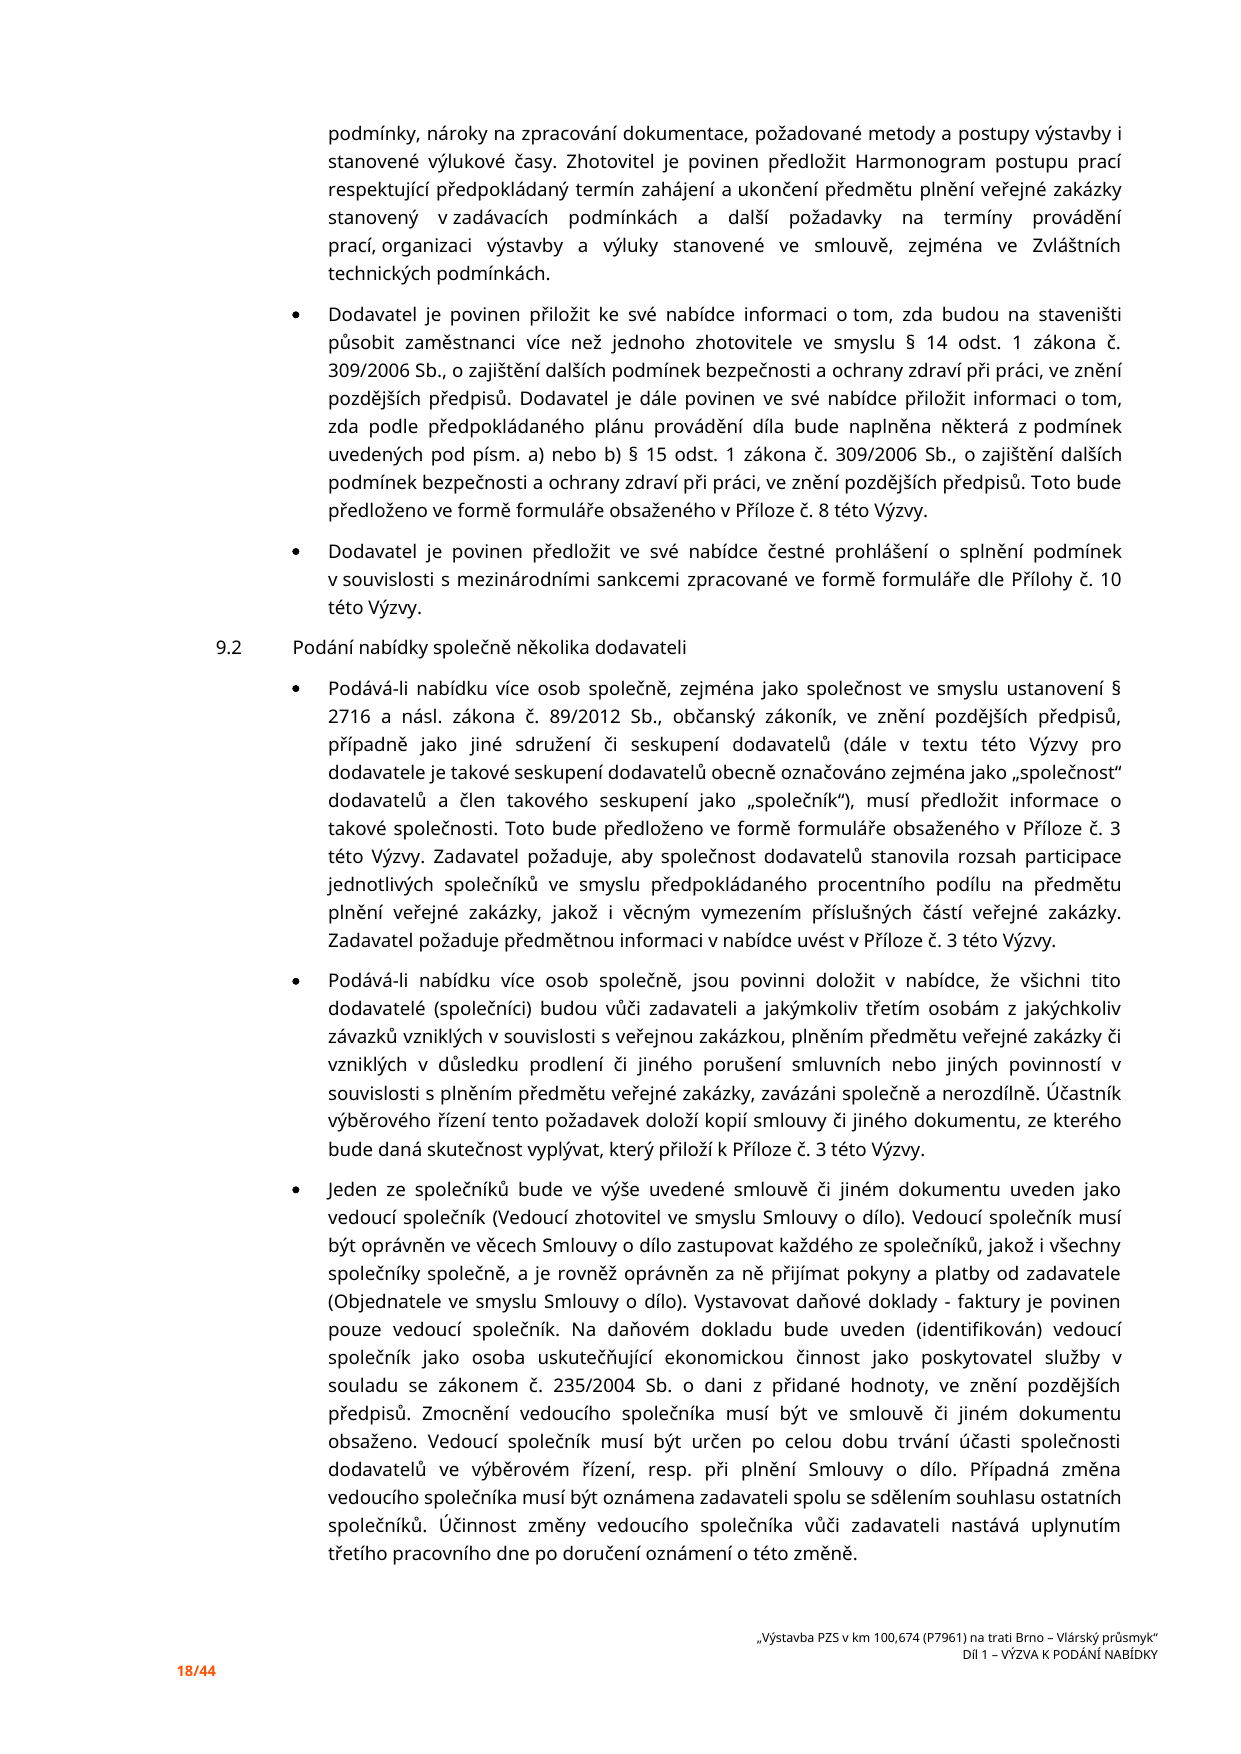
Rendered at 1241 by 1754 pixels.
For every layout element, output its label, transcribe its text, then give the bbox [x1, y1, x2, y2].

text Podává-li nabídku více osob společně, zejména jako společnost ve smyslu ustanovení § 2716 a násl. zákona č. 89/2012 Sb., občanský zákoník, ve znění pozdějších předpisů, případně jako jiné sdružení či seskupení dodavatelů (dále v textu této Výzvy pro dodavatele je takové seskupení dodavatelů obecně označováno zejména jako „společnost“ dodavatelů a člen takového seskupení jako „společník“), musí předložit informace o takové společnosti. Toto bude předloženo ve formě formuláře obsaženého v Příloze č. 3 této Výzvy. Zadavatel požaduje, aby společnost dodavatelů stanovila rozsah participace jednotlivých společníků ve smyslu předpokládaného procentního podílu na předmětu plnění veřejné zakázky, jakož i věcným vymezením příslušných částí veřejné zakázky. Zadavatel požaduje předmětnou informaci v nabídce uvést v Příloze č. 3 této Výzvy. [292, 675, 1122, 953]
text Jeden ze společníků bude ve výše uvedené smlouvě či jiném dokumentu uveden jako vedoucí společník (Vedoucí zhotovitel ve smyslu Smlouvy o dílo). Vedoucí společník musí být oprávněn ve věcech Smlouvy o dílo zastupovat každého ze společníků, jakož i všechny společníky společně, a je rovněž oprávněn za ně přijímat pokyny a platby od zadavatele (Objednatele ve smyslu Smlouvy o dílo). Vystavovat daňové doklady - faktury je povinen pouze vedoucí společník. Na daňovém dokladu bude uveden (identifikován) vedoucí společník jako osoba uskutečňující ekonomickou činnost jako poskytovatel služby v souladu se zákonem č. 235/2004 Sb. o dani z přidané hodnoty, ve znění pozdějších předpisů. Zmocnění vedoucího společníka musí být ve smlouvě či jiném dokumentu obsaženo. Vedoucí společník musí být určen po celou dobu trvání účasti společnosti dodavatelů ve výběrovém řízení, resp. při plnění Smlouvy o dílo. Případná změna vedoucího společníka musí být oznámena zadavateli spolu se sdělením souhlasu ostatních společníků. Účinnost změny vedoucího společníka vůči zadavateli nastává uplynutím třetího pracovního dne po doručení oznámení o této změně. [292, 1176, 1122, 1566]
text Podává-li nabídku více osob společně, jsou povinni doložit v nabídce, že všichni tito dodavatelé (společníci) budou vůči zadavateli a jakýmkoliv třetím osobám z jakýchkoliv závazků vzniklých v souvislosti s veřejnou zakázkou, plněním předmětu veřejné zakázky či vzniklých v důsledku prodlení či jiného porušení smluvních nebo jiných povinností v souvislosti s plněním předmětu veřejné zakázky, zavázáni společně a nerozdílně. Účastník výběrového řízení tento požadavek doloží kopií smlouvy či jiného dokumentu, ze kterého bude daná skutečnost vyplývat, který přiloží k Příloze č. 3 této Výzvy. [292, 968, 1122, 1161]
text Podání nabídky společně několika dodavateli [216, 634, 1122, 660]
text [292, 121, 1122, 286]
text Dodavatel je povinen předložit ve své nabídce čestné prohlášení o splnění podmínek v souvislosti s mezinárodními sankcemi zpracované ve formě formuláře dle Přílohy č. 10 této Výzvy. [292, 538, 1122, 619]
text Dodavatel je povinen přiložit ke své nabídce informaci o tom, zda budou na staveništi působit zaměstnanci více než jednoho zhotovitele ve smyslu § 14 odst. 1 zákona č. 309/2006 Sb., o zajištění dalších podmínek bezpečnosti a ochrany zdraví při práci, ve znění pozdějších předpisů. Dodavatel je dále povinen ve své nabídce přiložit informaci o tom, zda podle předpokládaného plánu provádění díla bude naplněna některá z podmínek uvedených pod písm. a) nebo b) § 15 odst. 1 zákona č. 309/2006 Sb., o zajištění dalších podmínek bezpečnosti a ochrany zdraví při práci, ve znění pozdějších předpisů. Toto bude předloženo ve formě formuláře obsaženého v Příloze č. 8 této Výzvy. [292, 301, 1122, 523]
